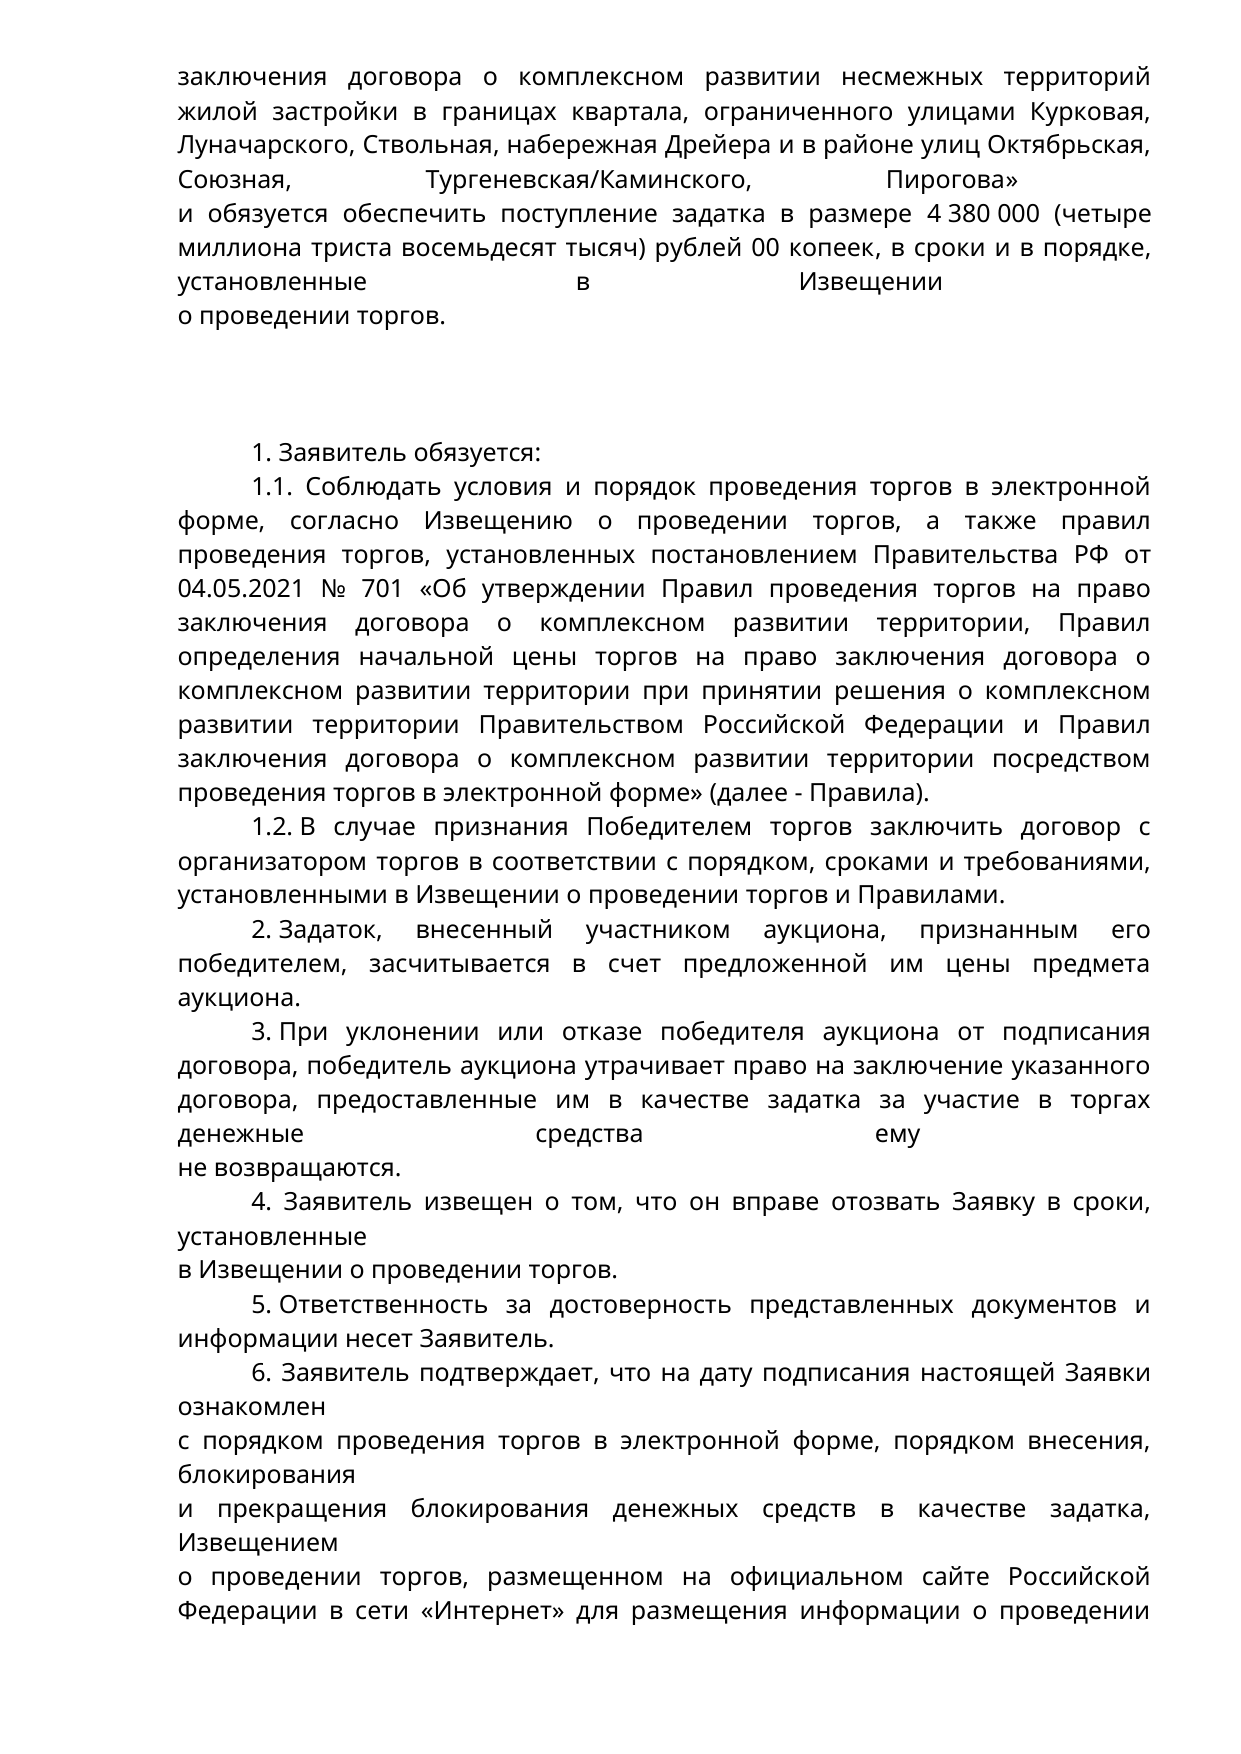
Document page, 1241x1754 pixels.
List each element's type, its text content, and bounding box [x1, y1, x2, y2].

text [177, 1354, 1152, 1627]
text 1. Заявитель обязуется: [177, 434, 1152, 468]
text 5. Ответственность за достоверность представленных документов и информации несет Заявитель. [177, 1286, 1152, 1354]
text 4. Заявитель извещен о том, что он вправе отозвать Заявку в сроки, установленные в Извещении о проведении торгов. [177, 1184, 1152, 1286]
text 2. Задаток, внесенный участником аукциона, признанным его победителем, засчитывается в счет предложенной им цены предмета аукциона. [177, 911, 1152, 1013]
text 3. При уклонении или отказе победителя аукциона от подписания договора, победитель аукциона утрачивает право на заключение указанного договора, предоставленные им в качестве задатка за участие в торгах денежные средства ему не возвращаются. [177, 1014, 1152, 1184]
text 1.2. В случае признания Победителем торгов заключить договор с организатором торгов в соответствии с порядком, сроками и требованиями, установленными в Извещении о проведении торгов и Правилами. [177, 809, 1152, 911]
text 1.1. Соблюдать условия и порядок проведения торгов в электронной форме, согласно Извещению о проведении торгов, а также правил проведения торгов, установленных постановлением Правительства РФ от 04.05.2021 № 701 «Об утверждении Правил проведения торгов на право заключения договора о комплексном развитии территории, Правил определения начальной цены торгов на право заключения договора о комплексном развитии территории при принятии решения о комплексном развитии территории Правительством Российской Федерации и Правил заключения договора о комплексном развитии территории посредством проведения торгов в электронной форме» (далее - Правила). [177, 468, 1152, 809]
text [177, 59, 1152, 332]
